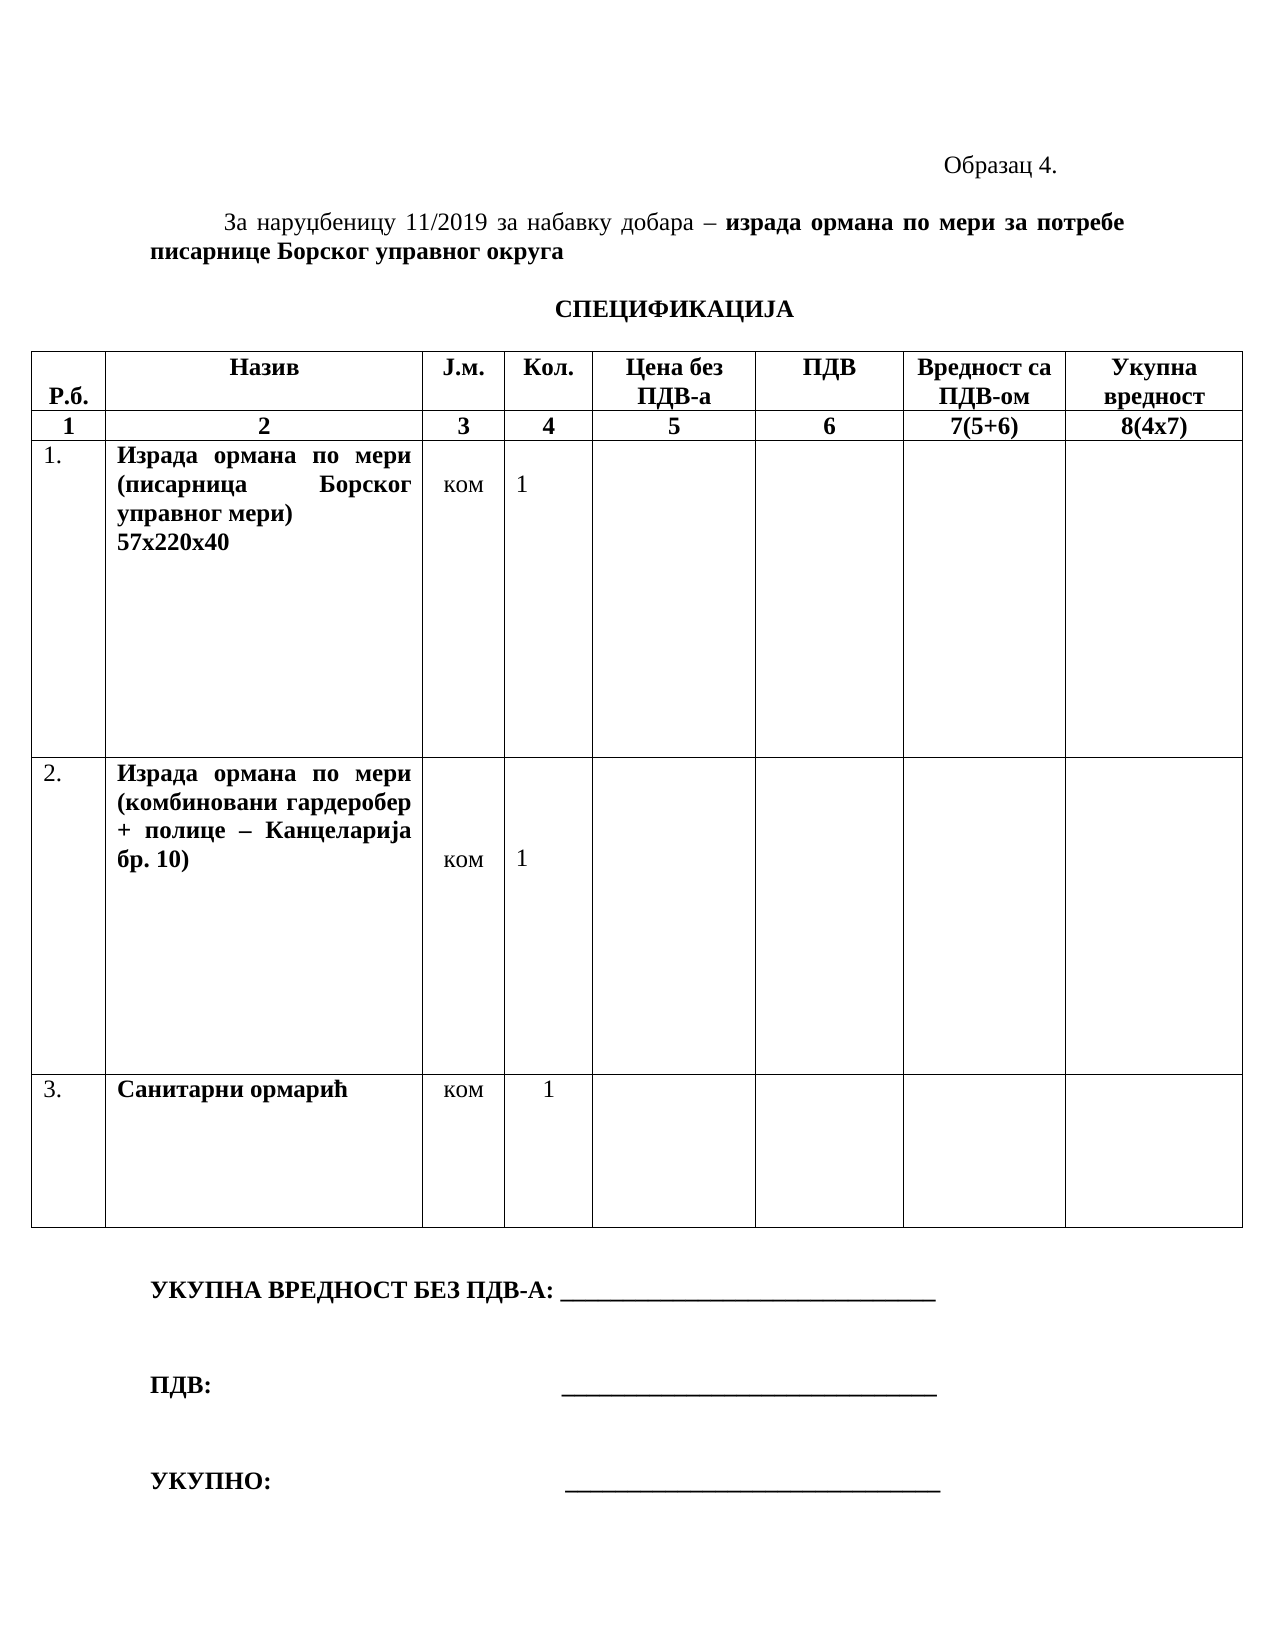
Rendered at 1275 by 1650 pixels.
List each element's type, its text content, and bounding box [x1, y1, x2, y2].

table_cell ком [423, 1075, 504, 1227]
table_cell [756, 1075, 903, 1227]
table_cell [756, 441, 903, 757]
table_cell 1 [32, 411, 105, 439]
table_cell [756, 758, 903, 1073]
table_cell 1 [505, 758, 592, 1073]
table_header Цена без ПДВ-а [593, 352, 755, 410]
table_header Ј.м. [423, 352, 504, 410]
text Образац 4. [150, 150, 1125, 179]
text УКУПНО: ______________________________ [150, 1466, 1125, 1495]
table_cell Израда ормана по мери (комбиновани гардеробер + полице – Канцеларија бр. 10) [106, 758, 422, 1073]
table_cell Санитарни ормарић [106, 1075, 422, 1227]
table_header Укупна вредност [1066, 352, 1242, 410]
table_cell 2. [32, 758, 105, 1073]
table_cell [593, 758, 755, 1073]
table_cell [1066, 758, 1242, 1073]
table_header Вредност са ПДВ-ом [904, 352, 1065, 410]
table_cell [904, 441, 1065, 757]
text УКУПНА ВРЕДНОСТ БЕЗ ПДВ-А: ______________________________ [150, 1275, 1125, 1304]
table_cell 6 [756, 411, 903, 439]
table_cell 8(4x7) [1066, 411, 1242, 439]
table_cell [904, 1075, 1065, 1227]
table_cell 3. [32, 1075, 105, 1227]
table_cell 1. [32, 441, 105, 757]
table_cell 5 [593, 411, 755, 439]
text За наруџбеницу 11/2019 за набавку добара – израда ормана по мери за потребе писарнице Борског управног округа [150, 207, 1125, 265]
table_cell [904, 758, 1065, 1073]
table_header ПДВ [756, 352, 903, 410]
table_cell 7(5+6) [904, 411, 1065, 439]
text СПЕЦИФИКАЦИЈА [150, 294, 1125, 322]
table_cell 4 [505, 411, 592, 439]
table_header Кол. [505, 352, 592, 410]
table_cell ком [423, 758, 504, 1073]
table_cell 2 [106, 411, 422, 439]
table_cell 3 [423, 411, 504, 439]
table_cell [1066, 441, 1242, 757]
table_cell 1 [505, 441, 592, 757]
table_cell Израда ормана по мери (писарница Борског управног мери) 57x220x40 [106, 441, 422, 757]
text ПДВ: ______________________________ [150, 1371, 1125, 1399]
table_cell [1066, 1075, 1242, 1227]
table_cell ком [423, 441, 504, 757]
table_header Назив [106, 352, 422, 410]
table_header Р.б. [32, 352, 105, 410]
table_cell 1 [505, 1075, 592, 1227]
table_cell [593, 1075, 755, 1227]
table_cell [593, 441, 755, 757]
